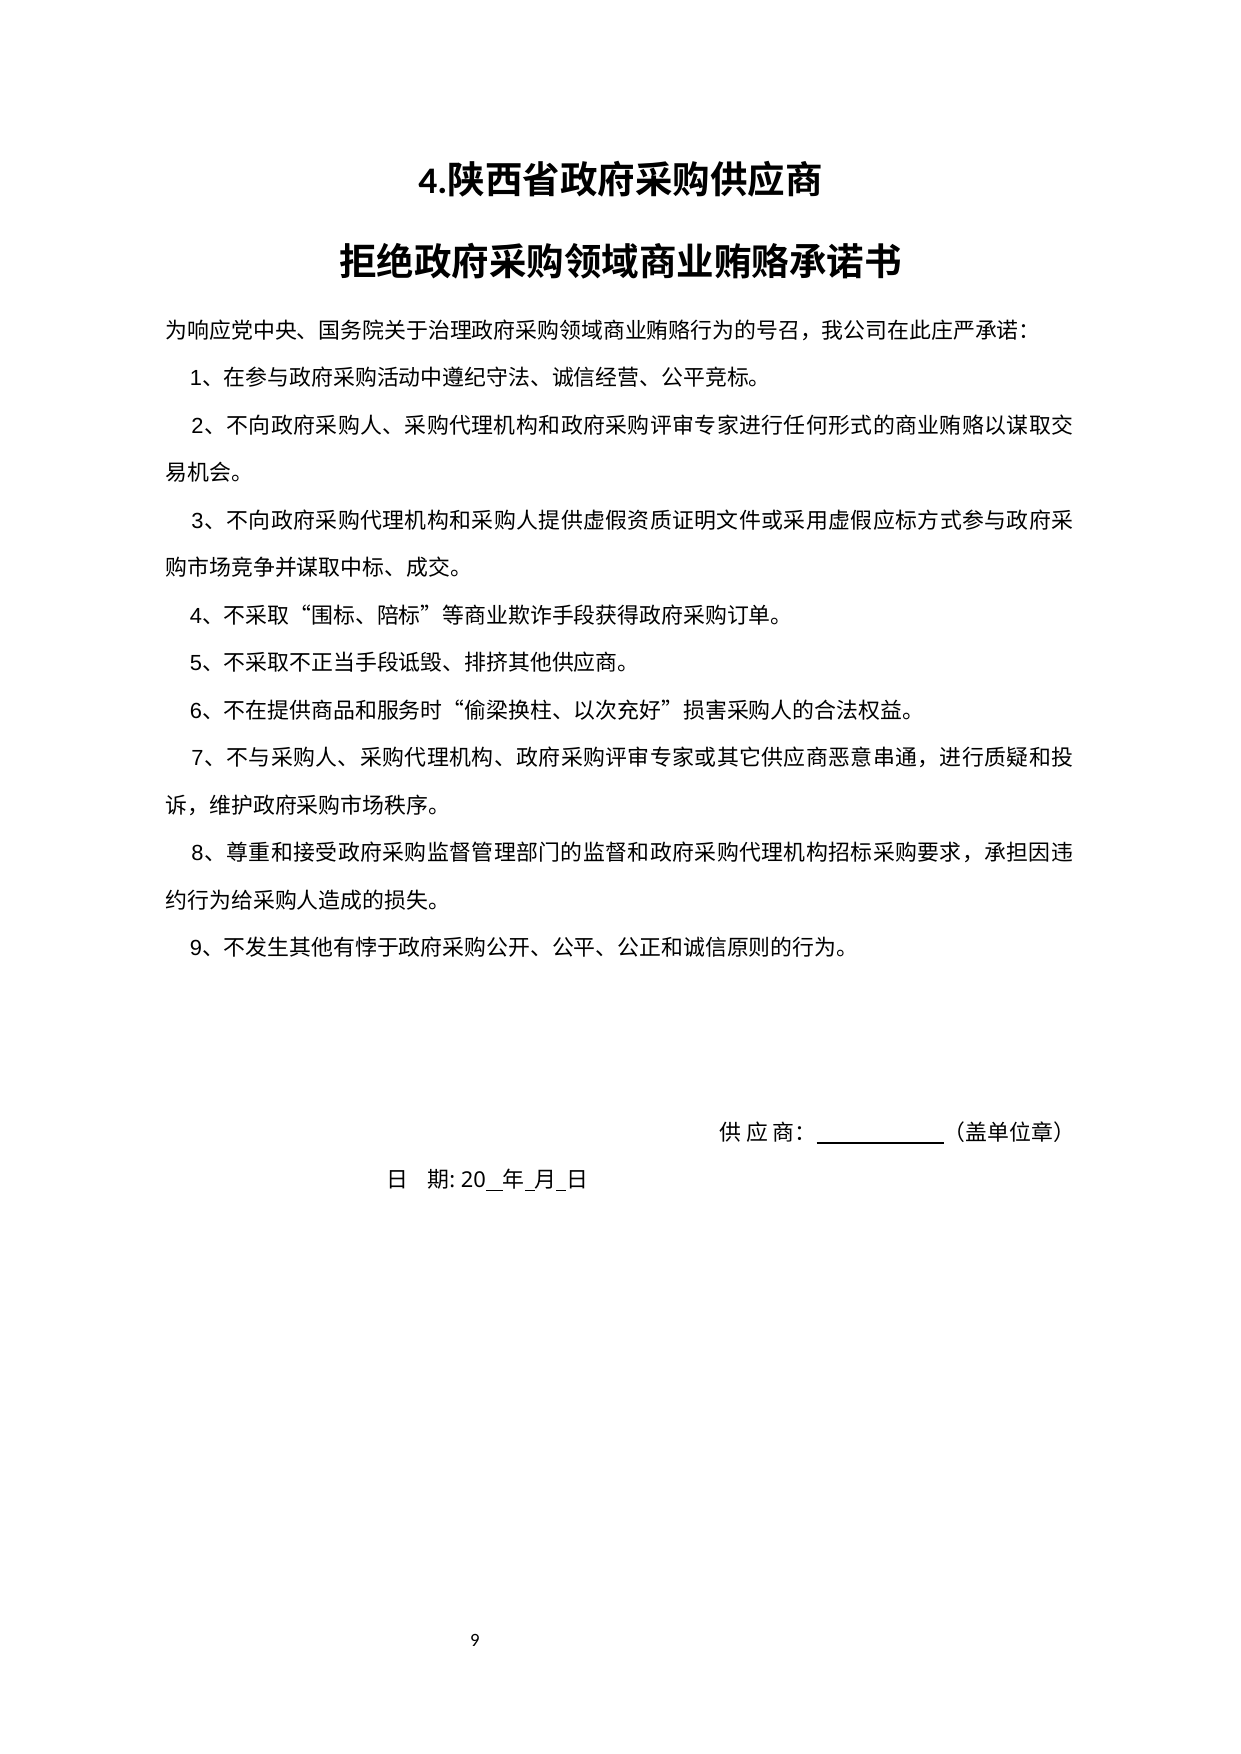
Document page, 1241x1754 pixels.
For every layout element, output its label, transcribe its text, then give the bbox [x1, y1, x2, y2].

text 供 应 商： （盖单位章） [165, 1115, 1075, 1147]
text 1、在参与政府采购活动中遵纪守法、诚信经营、公平竞标。 [165, 360, 1075, 392]
text 4.陕西省政府采购供应商 [165, 150, 1075, 204]
text 8、尊重和接受政府采购监督管理部门的监督和政府采购代理机构招标采购要求，承担因违约行为给采购人造成的损失。 [165, 835, 1075, 914]
text 日 期: 20 年 月 日 [165, 1162, 1075, 1194]
text 拒绝政府采购领域商业贿赂承诺书 [165, 231, 1075, 286]
text 6、不在提供商品和服务时“偷梁换柱、以次充好”损害采购人的合法权益。 [165, 693, 1075, 724]
text 9、不发生其他有悖于政府采购公开、公平、公正和诚信原则的行为。 [165, 930, 1075, 962]
text 3、不向政府采购代理机构和采购人提供虚假资质证明文件或采用虚假应标方式参与政府采购市场竞争并谋取中标、成交。 [165, 503, 1075, 582]
text 7、不与采购人、采购代理机构、政府采购评审专家或其它供应商恶意串通，进行质疑和投诉，维护政府采购市场秩序。 [165, 740, 1075, 819]
text 2、不向政府采购人、采购代理机构和政府采购评审专家进行任何形式的商业贿赂以谋取交易机会。 [165, 408, 1075, 487]
text 4、不采取“围标、陪标”等商业欺诈手段获得政府采购订单。 [165, 598, 1075, 629]
text 为响应党中央、国务院关于治理政府采购领域商业贿赂行为的号召，我公司在此庄严承诺： [165, 313, 1075, 344]
text 5、不采取不正当手段诋毁、排挤其他供应商。 [165, 645, 1075, 677]
